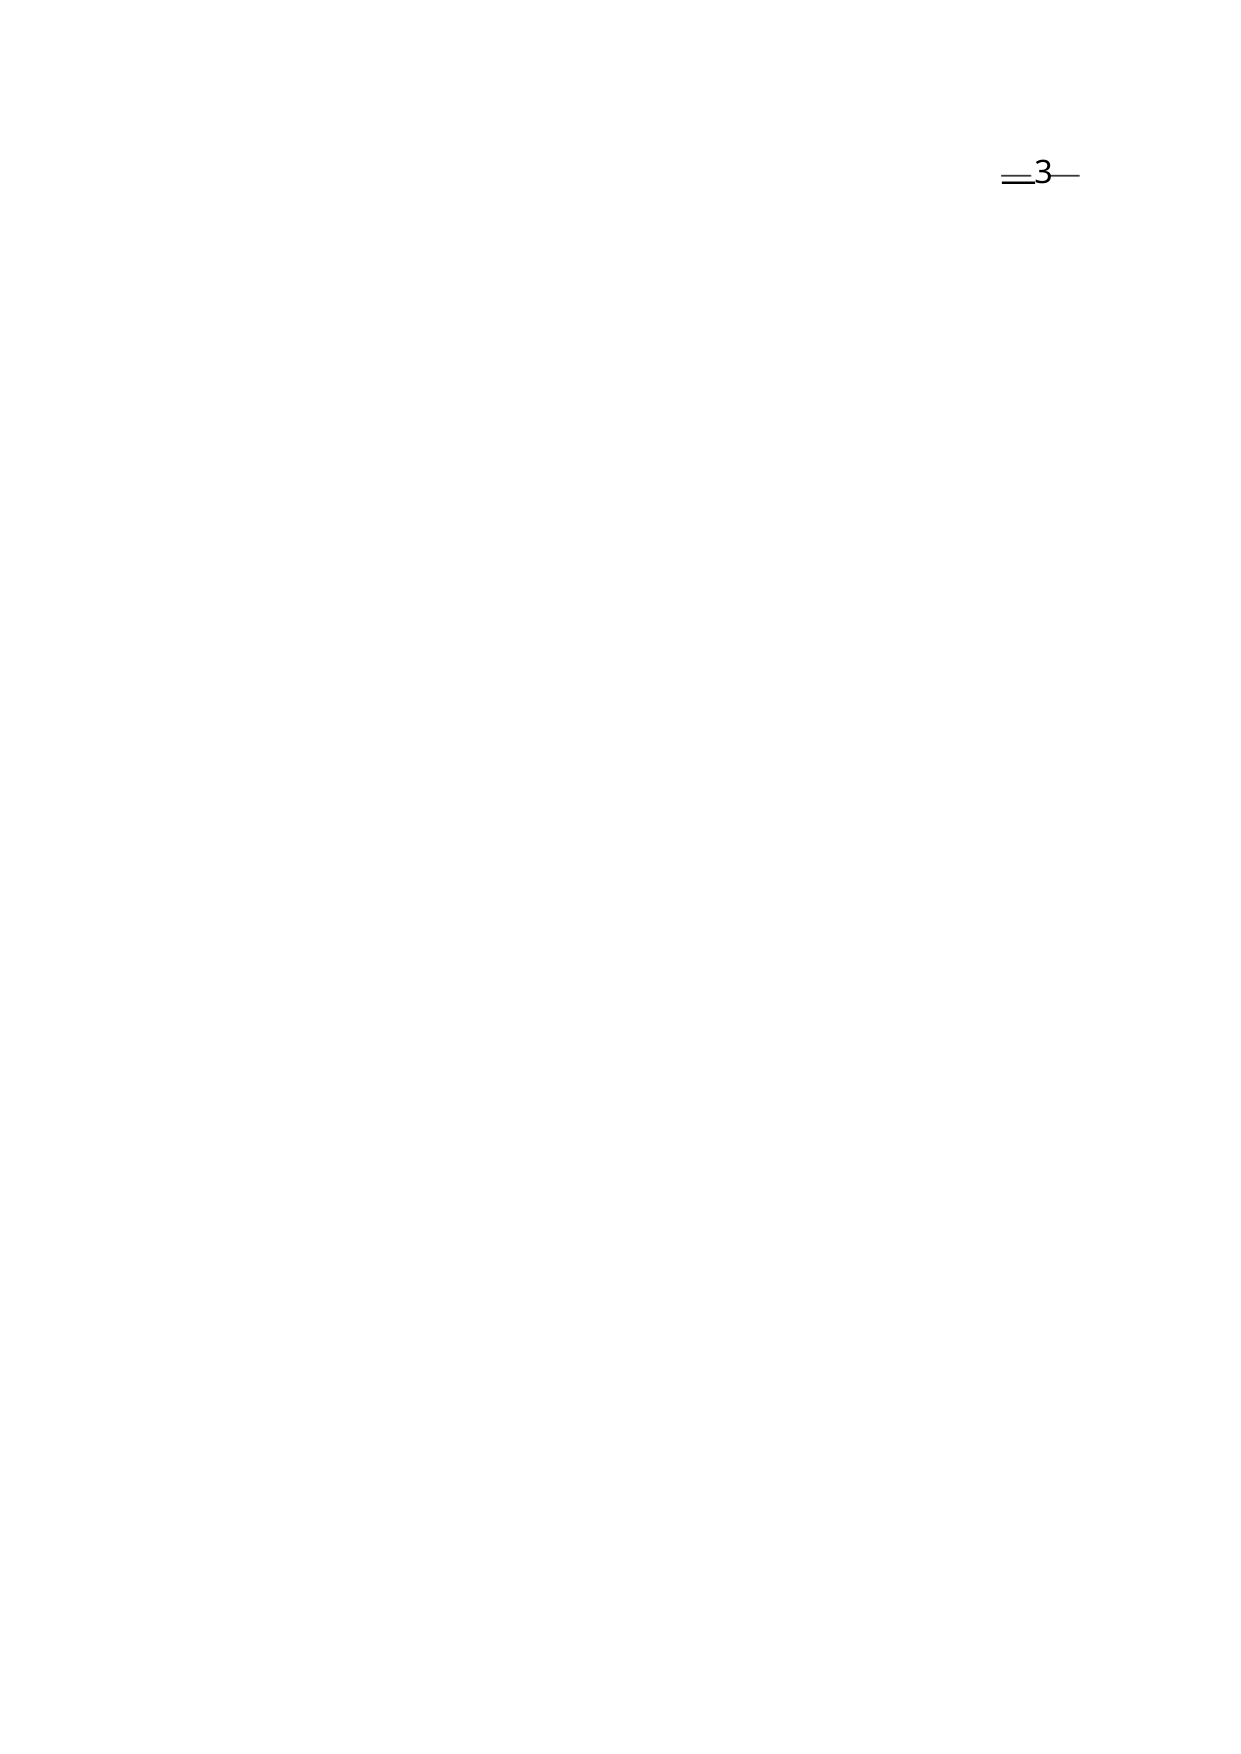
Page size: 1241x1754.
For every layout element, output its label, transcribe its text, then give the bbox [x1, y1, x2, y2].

picture [1000, 174, 1034, 178]
text 3 [1034, 149, 1095, 193]
